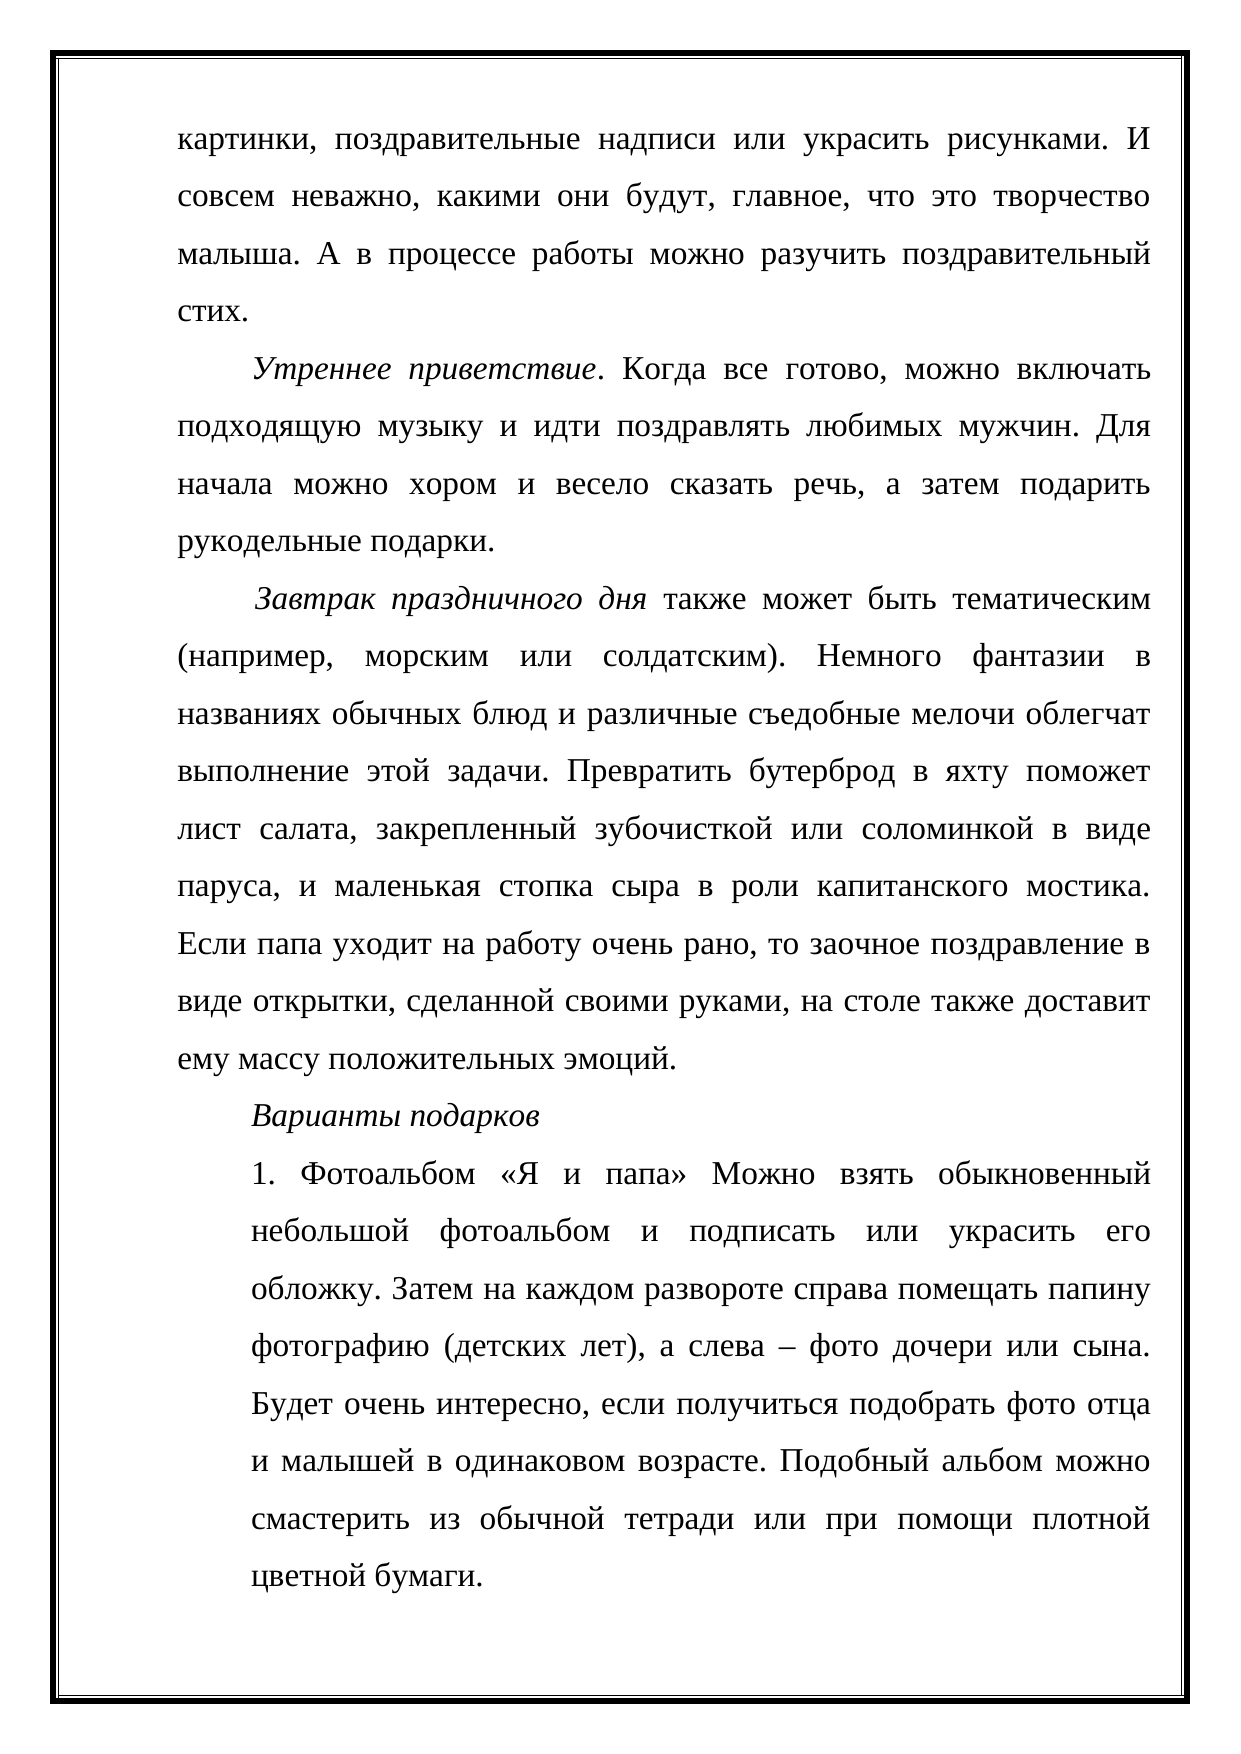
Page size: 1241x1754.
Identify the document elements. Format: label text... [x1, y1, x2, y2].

text Завтрак праздничного дня также может быть тематическим (например, морским или солдатским). Немного фантазии в названиях обычных блюд и различные съедобные мелочи облегчат выполнение этой задачи. Превратить бутерброд в яхту поможет лист салата, закрепленный зубочисткой или соломинкой в виде паруса, и маленькая стопка сыра в роли капитанского мостика. Если папа уходит на работу очень рано, то заочное поздравление в виде открытки, сделанной своими руками, на столе также доставит ему массу положительных эмоций. [177, 578, 1152, 1076]
text 1. Фотоальбом «Я и папа» Можно взять обыкновенный небольшой фотоальбом и подписать или украсить его обложку. Затем на каждом развороте справа помещать папину фотографию (детских лет), а слева – фото дочери или сына. Будет очень интересно, если получиться подобрать фото отца и малышей в одинаковом возрасте. Подобный альбом можно смастерить из обычной тетради или при помощи плотной цветной бумаги. [251, 1153, 1152, 1594]
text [177, 118, 1152, 329]
text Варианты подарков [177, 1096, 1152, 1134]
text Утреннее приветствие. Когда все готово, можно включать подходящую музыку и идти поздравлять любимых мужчин. Для начала можно хором и весело сказать речь, а затем подарить рукодельные подарки. [177, 348, 1152, 559]
